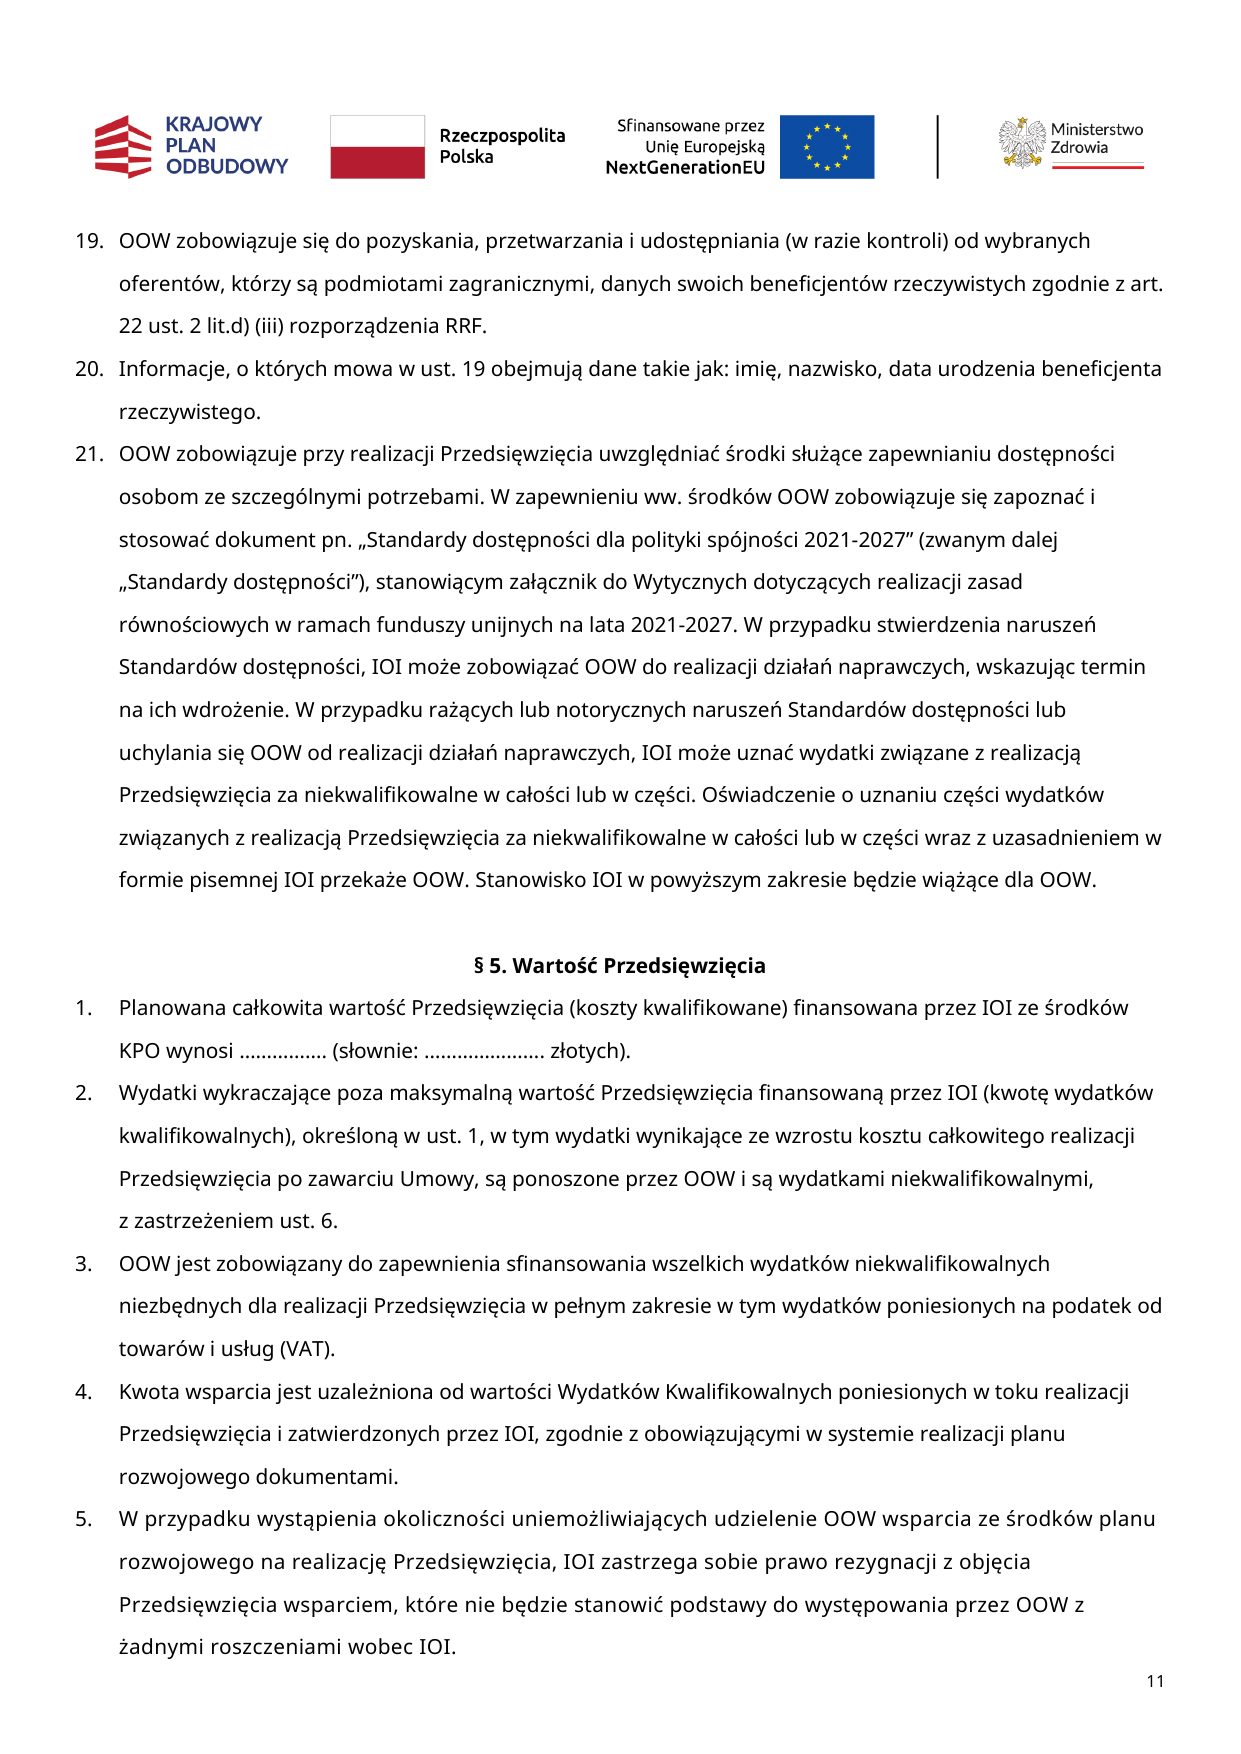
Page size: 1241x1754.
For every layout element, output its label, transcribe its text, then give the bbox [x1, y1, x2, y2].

list OOW zobowiązuje przy realizacji Przedsięwzięcia uwzględniać środki służące zapewnianiu dostępności osobom ze szczególnymi potrzebami. W zapewnieniu ww. środków OOW zobowiązuje się zapoznać i stosować dokument pn. „Standardy dostępności dla polityki spójności 2021-2027” (zwanym dalej „Standardy dostępności”), stanowiącym załącznik do Wytycznych dotyczących realizacji zasad równościowych w ramach funduszy unijnych na lata 2021-2027. W przypadku stwierdzenia naruszeń Standardów dostępności, IOI może zobowiązać OOW do realizacji działań naprawczych, wskazując termin na ich wdrożenie. W przypadku rażących lub notorycznych naruszeń Standardów dostępności lub uchylania się OOW od realizacji działań naprawczych, IOI może uznać wydatki związane z realizacją Przedsięwzięcia za niekwalifikowalne w całości lub w części. Oświadczenie o uznaniu części wydatków związanych z realizacją Przedsięwzięcia za niekwalifikowalne w całości lub w części wraz z uzasadnieniem w formie pisemnej IOI przekaże OOW. Stanowisko IOI w powyższym zakresie będzie wiążące dla OOW. [75, 439, 1165, 894]
list Wydatki wykraczające poza maksymalną wartość Przedsięwzięcia finansowaną przez IOI (kwotę wydatków kwalifikowalnych), określoną w ust. 1, w tym wydatki wynikające ze wzrostu kosztu całkowitego realizacji Przedsięwzięcia po zawarciu Umowy, są ponoszone przez OOW i są wydatkami niekwalifikowalnymi, z zastrzeżeniem ust. 6. [75, 1078, 1165, 1235]
list W przypadku wystąpienia okoliczności uniemożliwiających udzielenie OOW wsparcia ze środków planu rozwojowego na realizację Przedsięwzięcia, IOI zastrzega sobie prawo rezygnacji z objęcia Przedsięwzięcia wsparciem, które nie będzie stanowić podstawy do występowania przez OOW z żadnymi roszczeniami wobec IOI. [75, 1504, 1165, 1661]
list OOW zobowiązuje się do pozyskania, przetwarzania i udostępniania (w razie kontroli) od wybranych oferentów, którzy są podmiotami zagranicznymi, danych swoich beneficjentów rzeczywistych zgodnie z art. 22 ust. 2 lit.d) (iii) rozporządzenia RRF. [75, 226, 1165, 340]
list OOW jest zobowiązany do zapewnienia sfinansowania wszelkich wydatków niekwalifikowalnych niezbędnych dla realizacji Przedsięwzięcia w pełnym zakresie w tym wydatków poniesionych na podatek od towarów i usług (VAT). [75, 1249, 1165, 1363]
picture [75, 88, 1166, 198]
text § 5. Wartość Przedsięwzięcia [75, 951, 1165, 979]
list Kwota wsparcia jest uzależniona od wartości Wydatków Kwalifikowalnych poniesionych w toku realizacji Przedsięwzięcia i zatwierdzonych przez IOI, zgodnie z obowiązującymi w systemie realizacji planu rozwojowego dokumentami. [75, 1377, 1165, 1490]
list Planowana całkowita wartość Przedsięwzięcia (koszty kwalifikowane) finansowana przez IOI ze środków KPO wynosi ……………. (słownie: …………………. złotych). [75, 993, 1165, 1064]
list Informacje, o których mowa w ust. 19 obejmują dane takie jak: imię, nazwisko, data urodzenia beneficjenta rzeczywistego. [75, 354, 1165, 425]
